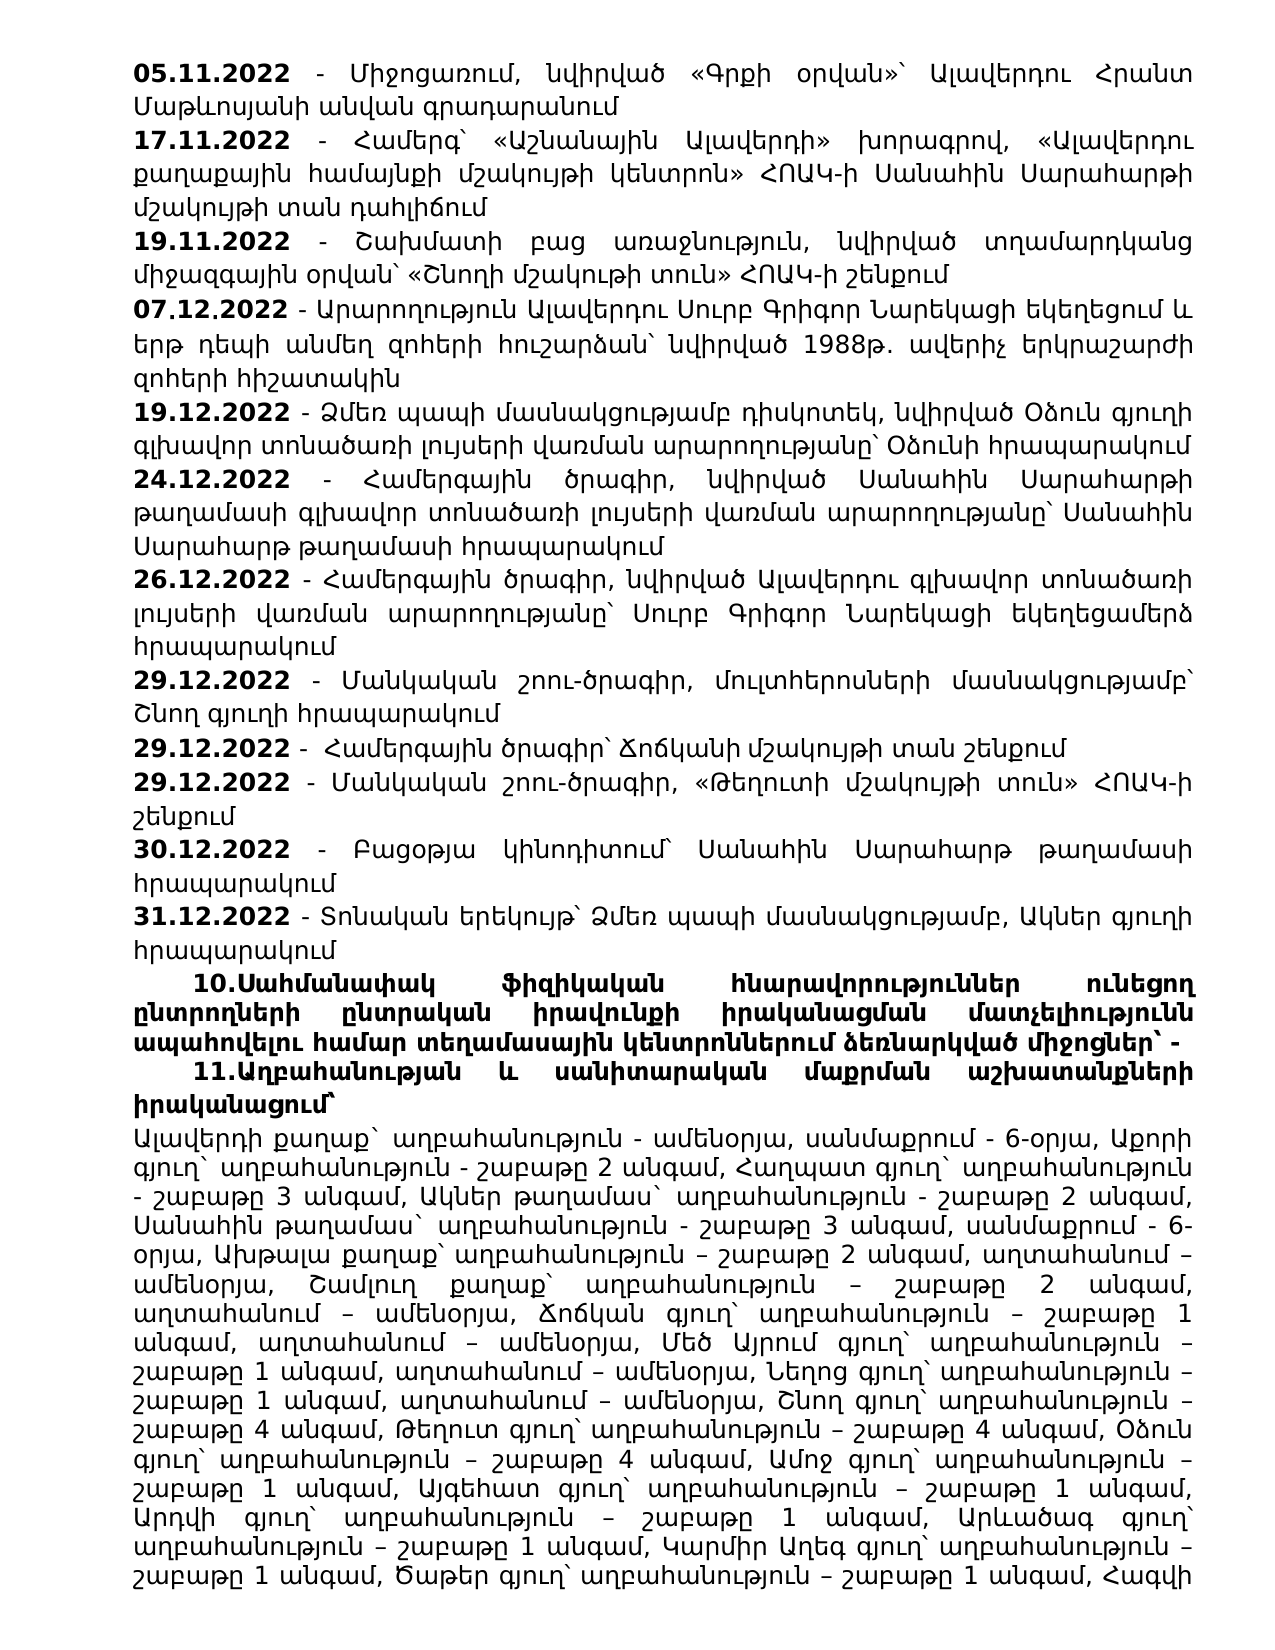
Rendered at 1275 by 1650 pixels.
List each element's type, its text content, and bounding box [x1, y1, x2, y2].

text 26.12.2022 - Համերգային ծրագիր, նվիրված Ալավերդու գլխավոր տոնածառի լույսերի վառման արարողությանը՝ Սուրբ Գրիգոր Նարեկացի եկեղեցամերձ հրապարակում [133, 565, 1194, 662]
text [133, 1124, 1194, 1591]
text 29.12.2022 - Մանկական շոու-ծրագիր, «Թեղուտի մշակույթի տուն» ՀՈԱԿ-ի շենքում [133, 768, 1194, 831]
text 29.12.2022 - Համերգային ծրագիր՝ Ճոճկանի մշակույթի տան շենքում [133, 733, 1194, 764]
text 05.11.2022 - Միջոցառում, նվիրված «Գրքի օրվան»՝ Ալավերդու Հրանտ Մաթևոսյանի անվան գրադարանում [133, 59, 1194, 122]
list Աղբահանության և սանիտարական մաքրման աշխատանքների իրականացում՝ [133, 1057, 1194, 1119]
text 19.11.2022 - Շախմատի բաց առաջնություն, նվիրված տղամարդկանց միջազգային օրվան՝ «Շնողի մշակութի տուն» ՀՈԱԿ-ի շենքում [133, 227, 1194, 289]
text 07․12․2022 - Արարողություն Ալավերդու Սուրբ Գրիգոր Նարեկացի եկեղեցում և երթ դեպի անմեղ զոհերի հուշարձան՝ նվիրված 1988թ․ ավերիչ երկրաշարժի զոհերի հիշատակին [133, 294, 1194, 393]
text 19.12.2022 - Ձմեռ պապի մասնակցությամբ դիսկոտեկ, նվիրված Օձուն գյուղի գլխավոր տոնածառի լույսերի վառման արարողությանը՝ Օձունի հրապարակում [133, 398, 1194, 460]
text 24.12.2022 - Համերգային ծրագիր, նվիրված Սանահին Սարահարթի թաղամասի գլխավոր տոնածառի լույսերի վառման արարողությանը՝ Սանահին Սարահարթ թաղամասի հրապարակում [133, 465, 1194, 561]
text 30.12.2022 - Բացօթյա կինոդիտում՝ Սանահին Սարահարթ թաղամասի հրապարակում 31.12.2022 - Տոնական երեկույթ՝ Ձմեռ պապի մասնակցությամբ, Ակներ գյուղի հրապարակում [133, 835, 1194, 965]
text 17.11.2022 - Համերգ՝ «Աշնանային Ալավերդի» խորագրով, «Ալավերդու քաղաքային համայնքի մշակույթի կենտրոն» ՀՈԱԿ-ի Սանահին Սարահարթի մշակույթի տան դահլիճում [133, 126, 1194, 222]
text 29.12.2022 - Մանկական շոու-ծրագիր, մուլտհերոսների մասնակցությամբ՝ Շնող գյուղի հրապարակում [133, 666, 1194, 729]
list Սահմանափակ ֆիզիկական հնարավորություններ ունեցող ընտրողների ընտրական իրավունքի իրականացման մատչելիությունն ապահովելու համար տեղամասային կենտրոններում ձեռնարկված միջոցներ՝ - [133, 969, 1194, 1057]
